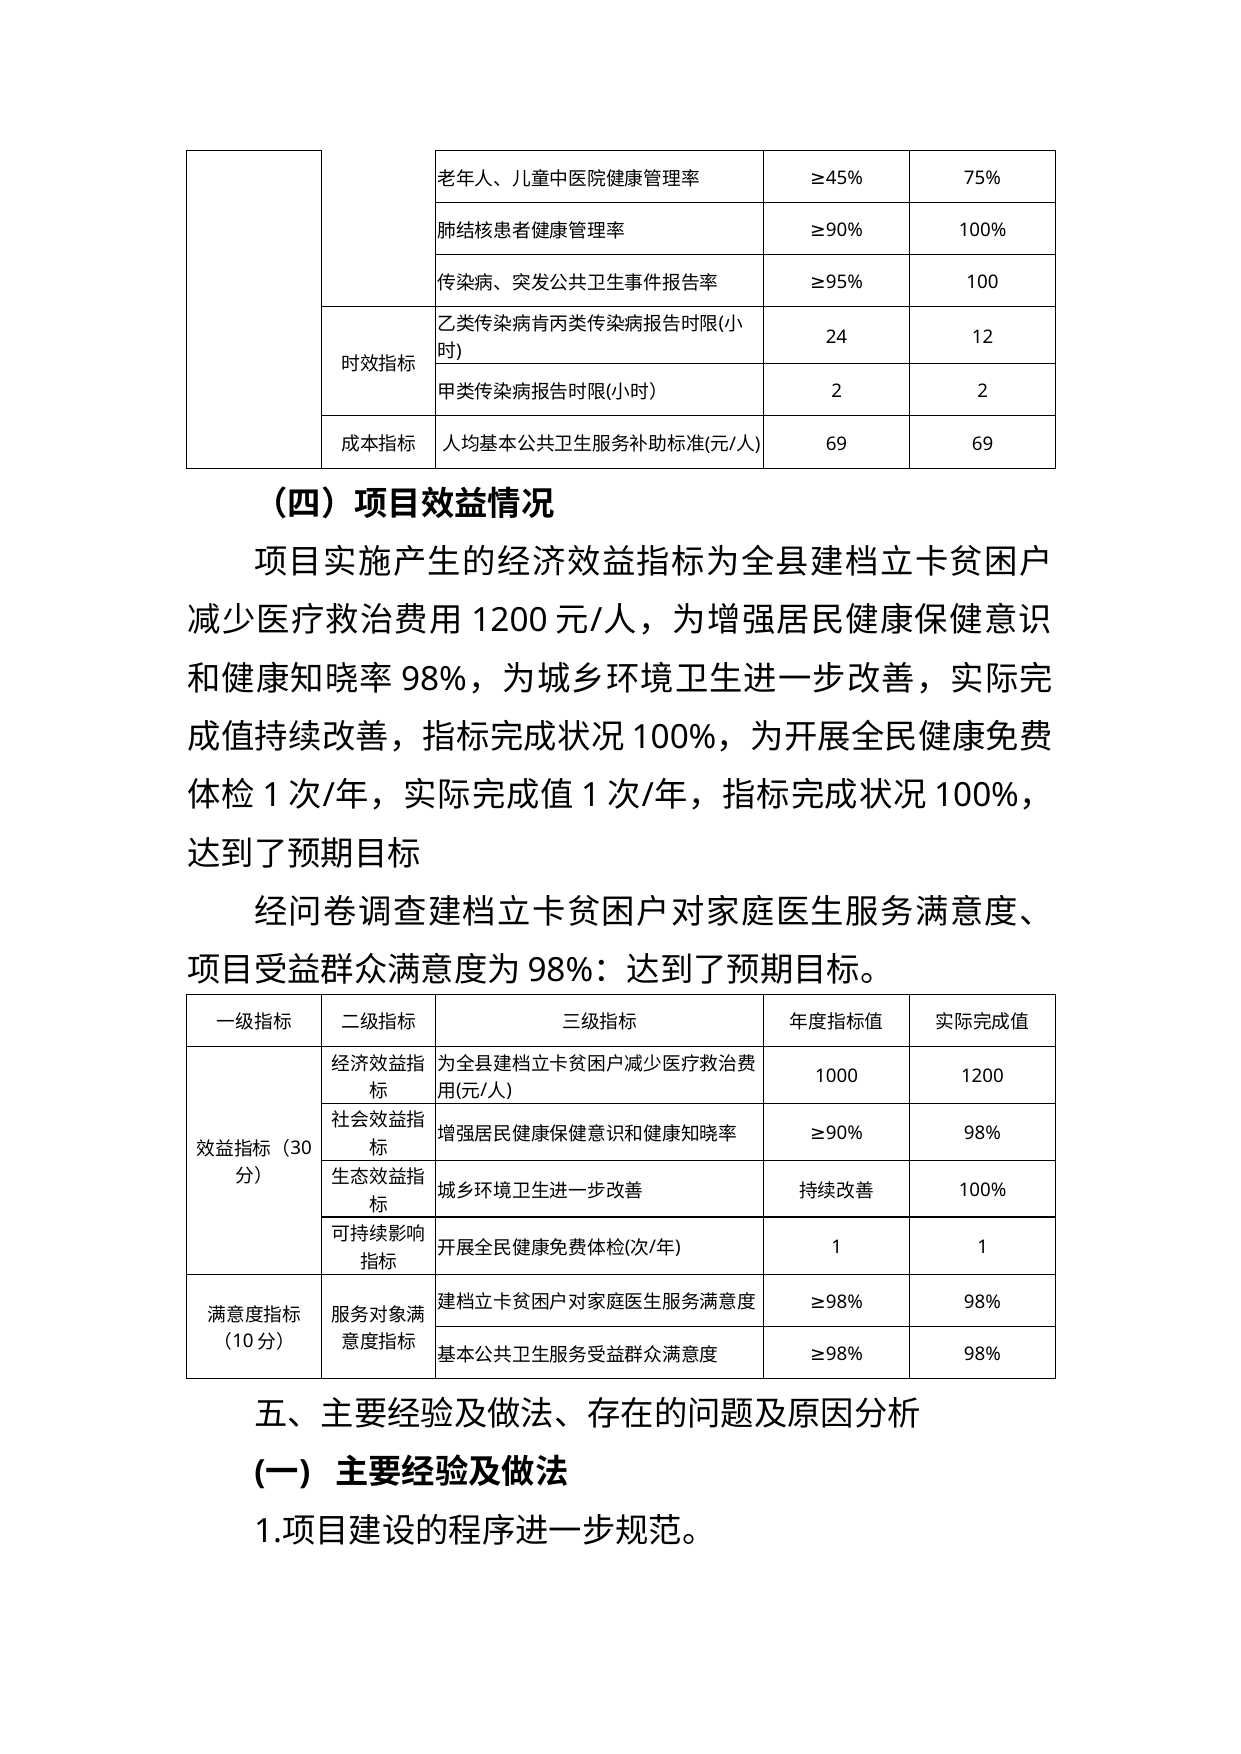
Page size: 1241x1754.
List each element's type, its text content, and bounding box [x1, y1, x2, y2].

table_cell 成本指标 [322, 416, 435, 467]
table_cell 100 [910, 255, 1055, 306]
table_cell 时效指标 [322, 307, 435, 415]
table_cell 生态效益指标 [322, 1161, 435, 1216]
table_cell 2 [764, 364, 909, 415]
list 1.项目建设的程序进一步规范。 [187, 1495, 1053, 1554]
table_cell 甲类传染病报告时限(小时） [436, 364, 763, 415]
table_cell ≥95% [764, 255, 909, 306]
table_cell 1 [764, 1218, 909, 1273]
table_cell 12 [910, 307, 1055, 363]
table_cell 老年人、儿童中医院健康管理率 [436, 151, 763, 202]
table_header 一级指标 [187, 995, 321, 1046]
list 五、主要经验及做法、存在的问题及原因分析 [187, 1379, 1053, 1437]
table_cell 乙类传染病肯丙类传染病报告时限(小时) [436, 307, 763, 363]
table_cell 100% [910, 1161, 1055, 1216]
list 经问卷调查建档立卡贫困户对家庭医生服务满意度、项目受益群众满意度为98%：达到了预期目标。 [187, 877, 1053, 993]
table_cell 效益指标（30分） [187, 1047, 321, 1273]
table_cell 98% [910, 1275, 1055, 1326]
list 主要经验及做法 [187, 1437, 1053, 1495]
table_cell 城乡环境卫生进一步改善 [436, 1161, 763, 1216]
table_cell 24 [764, 307, 909, 363]
table_cell ≥90% [764, 203, 909, 254]
table_cell 75% [910, 151, 1055, 202]
table_header 实际完成值 [910, 995, 1055, 1046]
table_cell 69 [910, 416, 1055, 467]
table_cell 1200 [910, 1047, 1055, 1102]
table_cell 2 [910, 364, 1055, 415]
table_cell 社会效益指标 [322, 1104, 435, 1159]
table_cell 98% [910, 1104, 1055, 1159]
list 项目实施产生的经济效益指标为全县建档立卡贫困户减少医疗救治费用1200元/人，为增强居民健康保健意识和健康知晓率98%，为城乡环境卫生进一步改善，实际完成值持续改善，指标完成状况100%，为开展全民健康免费体检1次/年，实际完成值1次/年，指标完成状况100%，达到了预期目标 [187, 527, 1053, 877]
table_header 三级指标 [436, 995, 763, 1046]
table_cell 1000 [764, 1047, 909, 1102]
table_cell ≥90% [764, 1104, 909, 1159]
table_cell 满意度指标（10分） [187, 1275, 321, 1378]
table_cell 开展全民健康免费体检(次/年) [436, 1218, 763, 1273]
table_cell 69 [764, 416, 909, 467]
table_cell 人均基本公共卫生服务补助标准(元/人) [436, 416, 763, 467]
table_cell 服务对象满意度指标 [322, 1275, 435, 1378]
table_header 年度指标值 [764, 995, 909, 1046]
table_cell 1 [910, 1218, 1055, 1273]
table_header 二级指标 [322, 995, 435, 1046]
text （四）项目效益情况 [187, 469, 1053, 527]
table_cell ≥98% [764, 1327, 909, 1378]
table_cell 98% [910, 1327, 1055, 1378]
table_cell 为全县建档立卡贫困户减少医疗救治费用(元/人) [436, 1047, 763, 1102]
table_cell 基本公共卫生服务受益群众满意度 [436, 1327, 763, 1378]
table_cell 建档立卡贫困户对家庭医生服务满意度 [436, 1275, 763, 1326]
table_cell 可持续影响指标 [322, 1218, 435, 1273]
table_cell 增强居民健康保健意识和健康知晓率 [436, 1104, 763, 1159]
table_cell ≥98% [764, 1275, 909, 1326]
table_cell 100% [910, 203, 1055, 254]
table_cell 传染病、突发公共卫生事件报告率 [436, 255, 763, 306]
table_cell 经济效益指标 [322, 1047, 435, 1102]
table_cell 持续改善 [764, 1161, 909, 1216]
table_cell 肺结核患者健康管理率 [436, 203, 763, 254]
table_cell ≥45% [764, 151, 909, 202]
